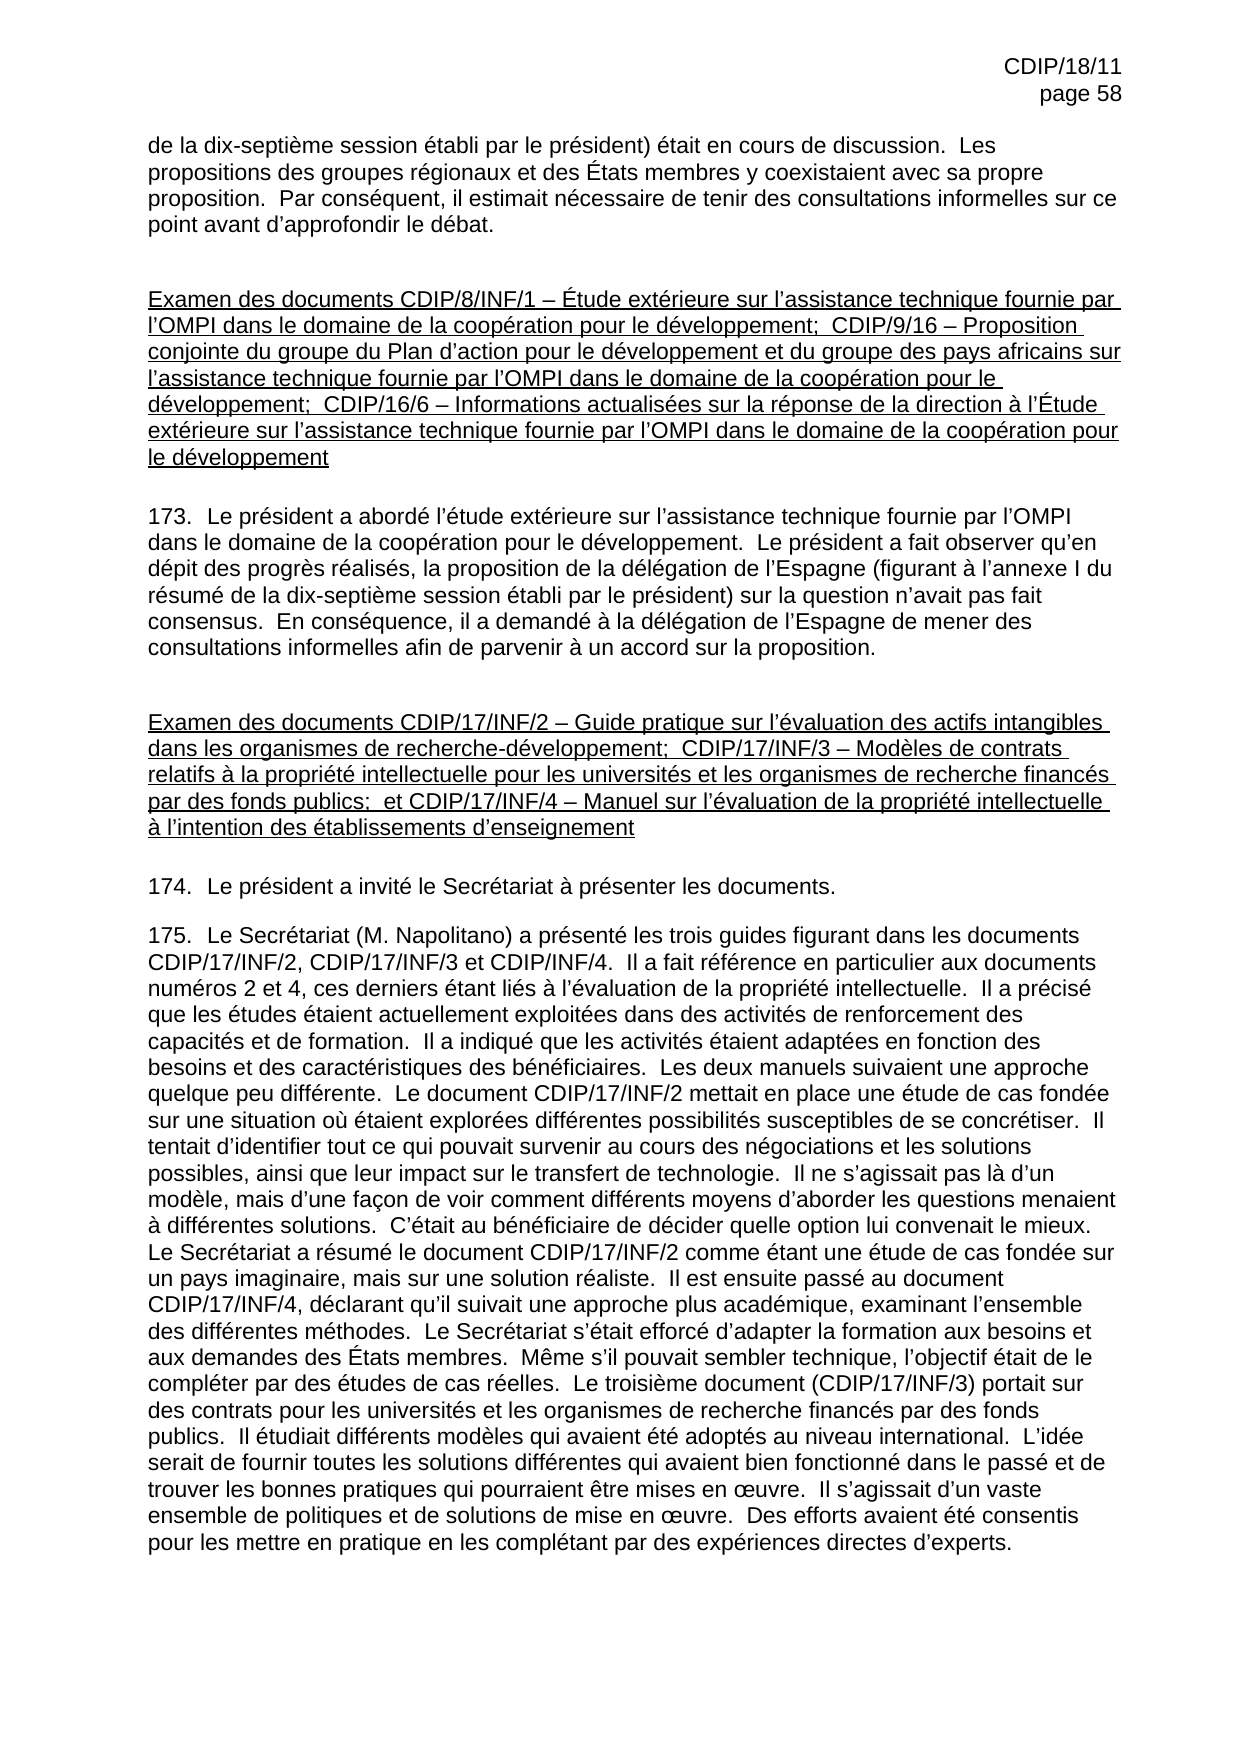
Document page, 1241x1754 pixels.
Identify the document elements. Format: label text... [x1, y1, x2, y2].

text Le président a invité le Secrétariat à présenter les documents. [148, 873, 1122, 899]
text Le Secrétariat (M. Napolitano) a présenté les trois guides figurant dans les documents CDIP/17/INF/2, CDIP/17/INF/3 et CDIP/INF/4. Il a fait référence en particulier aux documents numéros 2 et 4, ces derniers étant liés à l’évaluation de la propriété intellectuelle. Il a précisé que les études étaient actuellement exploitées dans des activités de renforcement des capacités et de formation. Il a indiqué que les activités étaient adaptées en fonction des besoins et des caractéristiques des bénéficiaires. Les deux manuels suivaient une approche quelque peu différente. Le document CDIP/17/INF/2 mettait en place une étude de cas fondée sur une situation où étaient explorées différentes possibilités susceptibles de se concrétiser. Il tentait d’identifier tout ce qui pouvait survenir au cours des négociations et les solutions possibles, ainsi que leur impact sur le transfert de technologie. Il ne s’agissait pas là d’un modèle, mais d’une façon de voir comment différents moyens d’aborder les questions menaient à différentes solutions. C’était au bénéficiaire de décider quelle option lui convenait le mieux. Le Secrétariat a résumé le document CDIP/17/INF/2 comme étant une étude de cas fondée sur un pays imaginaire, mais sur une solution réaliste. Il est ensuite passé au document CDIP/17/INF/4, déclarant qu’il suivait une approche plus académique, examinant l’ensemble des différentes méthodes. Le Secrétariat s’était efforcé d’adapter la formation aux besoins et aux demandes des États membres. Même s’il pouvait sembler technique, l’objectif était de le compléter par des études de cas réelles. Le troisième document (CDIP/17/INF/3) portait sur des contrats pour les universités et les organismes de recherche financés par des fonds publics. Il étudiait différents modèles qui avaient été adoptés au niveau international. L’idée serait de fournir toutes les solutions différentes qui avaient bien fonctionné dans le passé et de trouver les bonnes pratiques qui pourraient être mises en œuvre. Il s’agissait d’un vaste ensemble de politiques et de solutions de mise en œuvre. Des efforts avaient été consentis pour les mettre en pratique en les complétant par des expériences directes d’experts. [148, 922, 1122, 1555]
subtitle Examen des documents CDIP/17/INF/2 – Guide pratique sur l’évaluation des actifs intangibles dans les organismes de recherche-développement; CDIP/17/INF/3 – Modèles de contrats relatifs à la propriété intellectuelle pour les universités et les organismes de recherche financés par des fonds publics; et CDIP/17/INF/4 – Manuel sur l’évaluation de la propriété intellectuelle à l’intention des établissements d’enseignement [148, 709, 1122, 840]
text Le président a abordé l’étude extérieure sur l’assistance technique fournie par l’OMPI dans le domaine de la coopération pour le développement. Le président a fait observer qu’en dépit des progrès réalisés, la proposition de la délégation de l’Espagne (figurant à l’annexe I du résumé de la dix-septième session établi par le président) sur la question n’avait pas fait consensus. En conséquence, il a demandé à la délégation de l’Espagne de mener des consultations informelles afin de parvenir à un accord sur la proposition. [148, 503, 1122, 661]
subtitle Examen des documents CDIP/8/INF/1 – Étude extérieure sur l’assistance technique fournie par l’OMPI dans le domaine de la coopération pour le développement; CDIP/9/16 – Proposition conjointe du groupe du Plan d’action pour le développement et du groupe des pays africains sur l’assistance technique fournie par l’OMPI dans le domaine de la coopération pour le développement; CDIP/16/6 – Informations actualisées sur la réponse de la direction à l’Étude extérieure sur l’assistance technique fournie par l’OMPI dans le domaine de la coopération pour le développement [148, 286, 1122, 470]
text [148, 132, 1122, 238]
